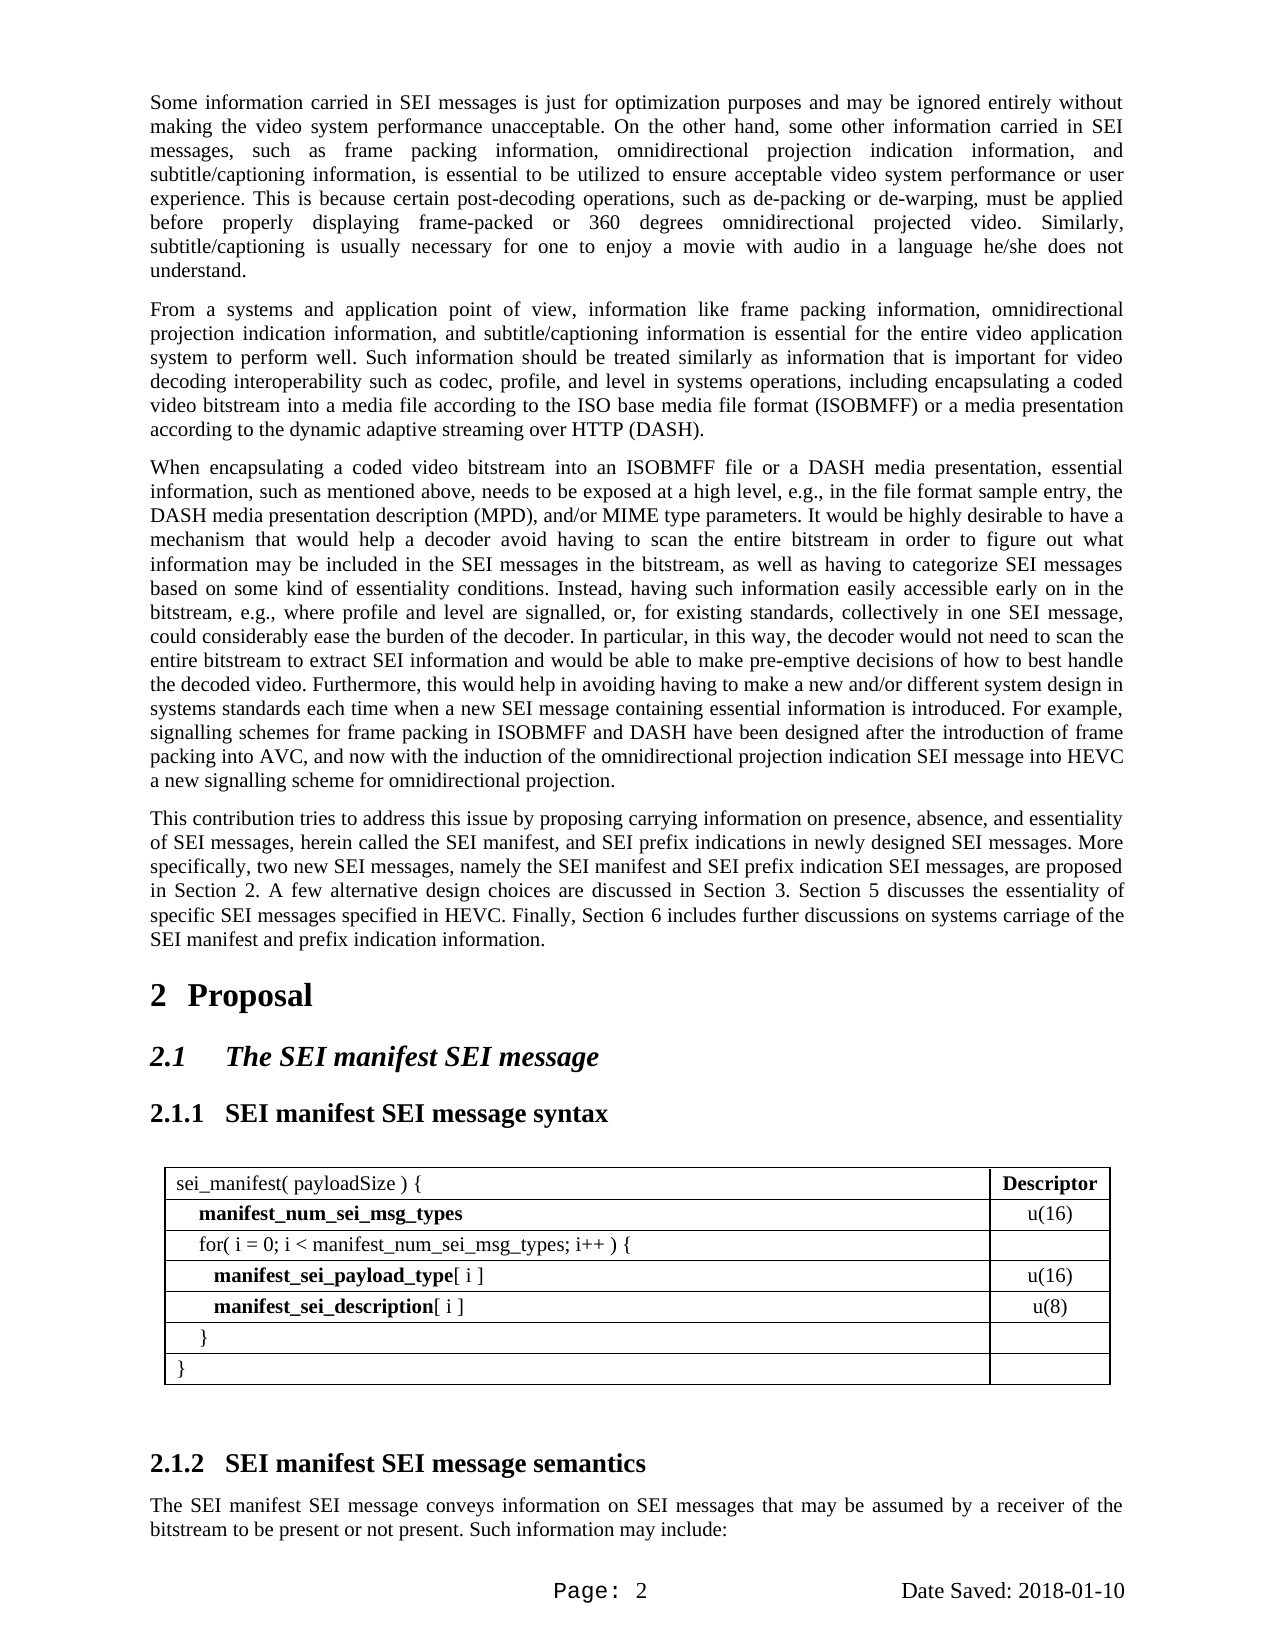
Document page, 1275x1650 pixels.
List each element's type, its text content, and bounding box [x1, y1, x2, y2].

text From a systems and application point of view, information like frame packing information, omnidirectional projection indication information, and subtitle/captioning information is essential for the entire video application system to perform well. Such information should be treated similarly as information that is important for video decoding interoperability such as codec, profile, and level in systems operations, including encapsulating a coded video bitstream into a media file according to the ISO base media file format (ISOBMFF) or a media presentation according to the dynamic adaptive streaming over HTTP (DASH). [150, 297, 1125, 441]
subtitle The SEI manifest SEI message [150, 1039, 1125, 1072]
table_cell } [166, 1354, 989, 1384]
table_cell manifest_num_sei_msg_types [166, 1200, 989, 1229]
table_cell u(16) [991, 1200, 1109, 1229]
table_cell } [166, 1323, 989, 1353]
table_cell manifest_sei_payload_type[ i ] [166, 1261, 989, 1291]
table_cell for( i = 0; i < manifest_num_sei_msg_types; i++ ) { [166, 1231, 989, 1260]
subtitle SEI manifest SEI message semantics [150, 1447, 1125, 1479]
table_cell u(16) [991, 1261, 1109, 1291]
text When encapsulating a coded video bitstream into an ISOBMFF file or a DASH media presentation, essential information, such as mentioned above, needs to be exposed at a high level, e.g., in the file format sample entry, the DASH media presentation description (MPD), and/or MIME type parameters. It would be highly desirable to have a mechanism that would help a decoder avoid having to scan the entire bitstream in order to figure out what information may be included in the SEI messages in the bitstream, as well as having to categorize SEI messages based on some kind of essentiality conditions. Instead, having such information easily accessible early on in the bitstream, e.g., where profile and level are signalled, or, for existing standards, collectively in one SEI message, could considerably ease the burden of the decoder. In particular, in this way, the decoder would not need to scan the entire bitstream to extract SEI information and would be able to make pre-emptive decisions of how to best handle the decoded video. Furthermore, this would help in avoiding having to make a new and/or different system design in systems standards each time when a new SEI message containing essential information is introduced. For example, signalling schemes for frame packing in ISOBMFF and DASH have been designed after the introduction of frame packing into AVC, and now with the induction of the omnidirectional projection indication SEI message into HEVC a new signalling scheme for omnidirectional projection. [150, 455, 1125, 792]
table_header Descriptor [991, 1168, 1109, 1199]
text This contribution tries to address this issue by proposing carrying information on presence, absence, and essentiality of SEI messages, herein called the SEI manifest, and SEI prefix indications in newly designed SEI messages. More specifically, two new SEI messages, namely the SEI manifest and SEI prefix indication SEI messages, are proposed in Section 2. A few alternative design choices are discussed in Section 3. Section 5 discusses the essentiality of specific SEI messages specified in HEVC. Finally, Section 6 includes further discussions on systems carriage of the SEI manifest and prefix indication information. [150, 806, 1125, 951]
table_cell manifest_sei_description[ i ] [166, 1292, 989, 1322]
subtitle Proposal [150, 976, 1125, 1014]
table_cell [991, 1354, 1109, 1384]
table_header sei_manifest( payloadSize ) { [166, 1168, 990, 1199]
text Some information carried in SEI messages is just for optimization purposes and may be ignored entirely without making the video system performance unacceptable. On the other hand, some other information carried in SEI messages, such as frame packing information, omnidirectional projection indication information, and subtitle/captioning information, is essential to be utilized to ensure acceptable video system performance or user experience. This is because certain post-decoding operations, such as de-packing or de-warping, must be applied before properly displaying frame-packed or 360 degrees omnidirectional projected video. Similarly, subtitle/captioning is usually necessary for one to enjoy a movie with audio in a language he/she does not understand. [150, 90, 1125, 282]
table_cell u(8) [991, 1292, 1109, 1322]
text The SEI manifest SEI message conveys information on SEI messages that may be assumed by a receiver of the bitstream to be present or not present. Such information may include: [150, 1493, 1125, 1541]
table_cell [991, 1231, 1109, 1260]
subtitle SEI manifest SEI message syntax [150, 1097, 1125, 1129]
table_cell [991, 1323, 1109, 1353]
